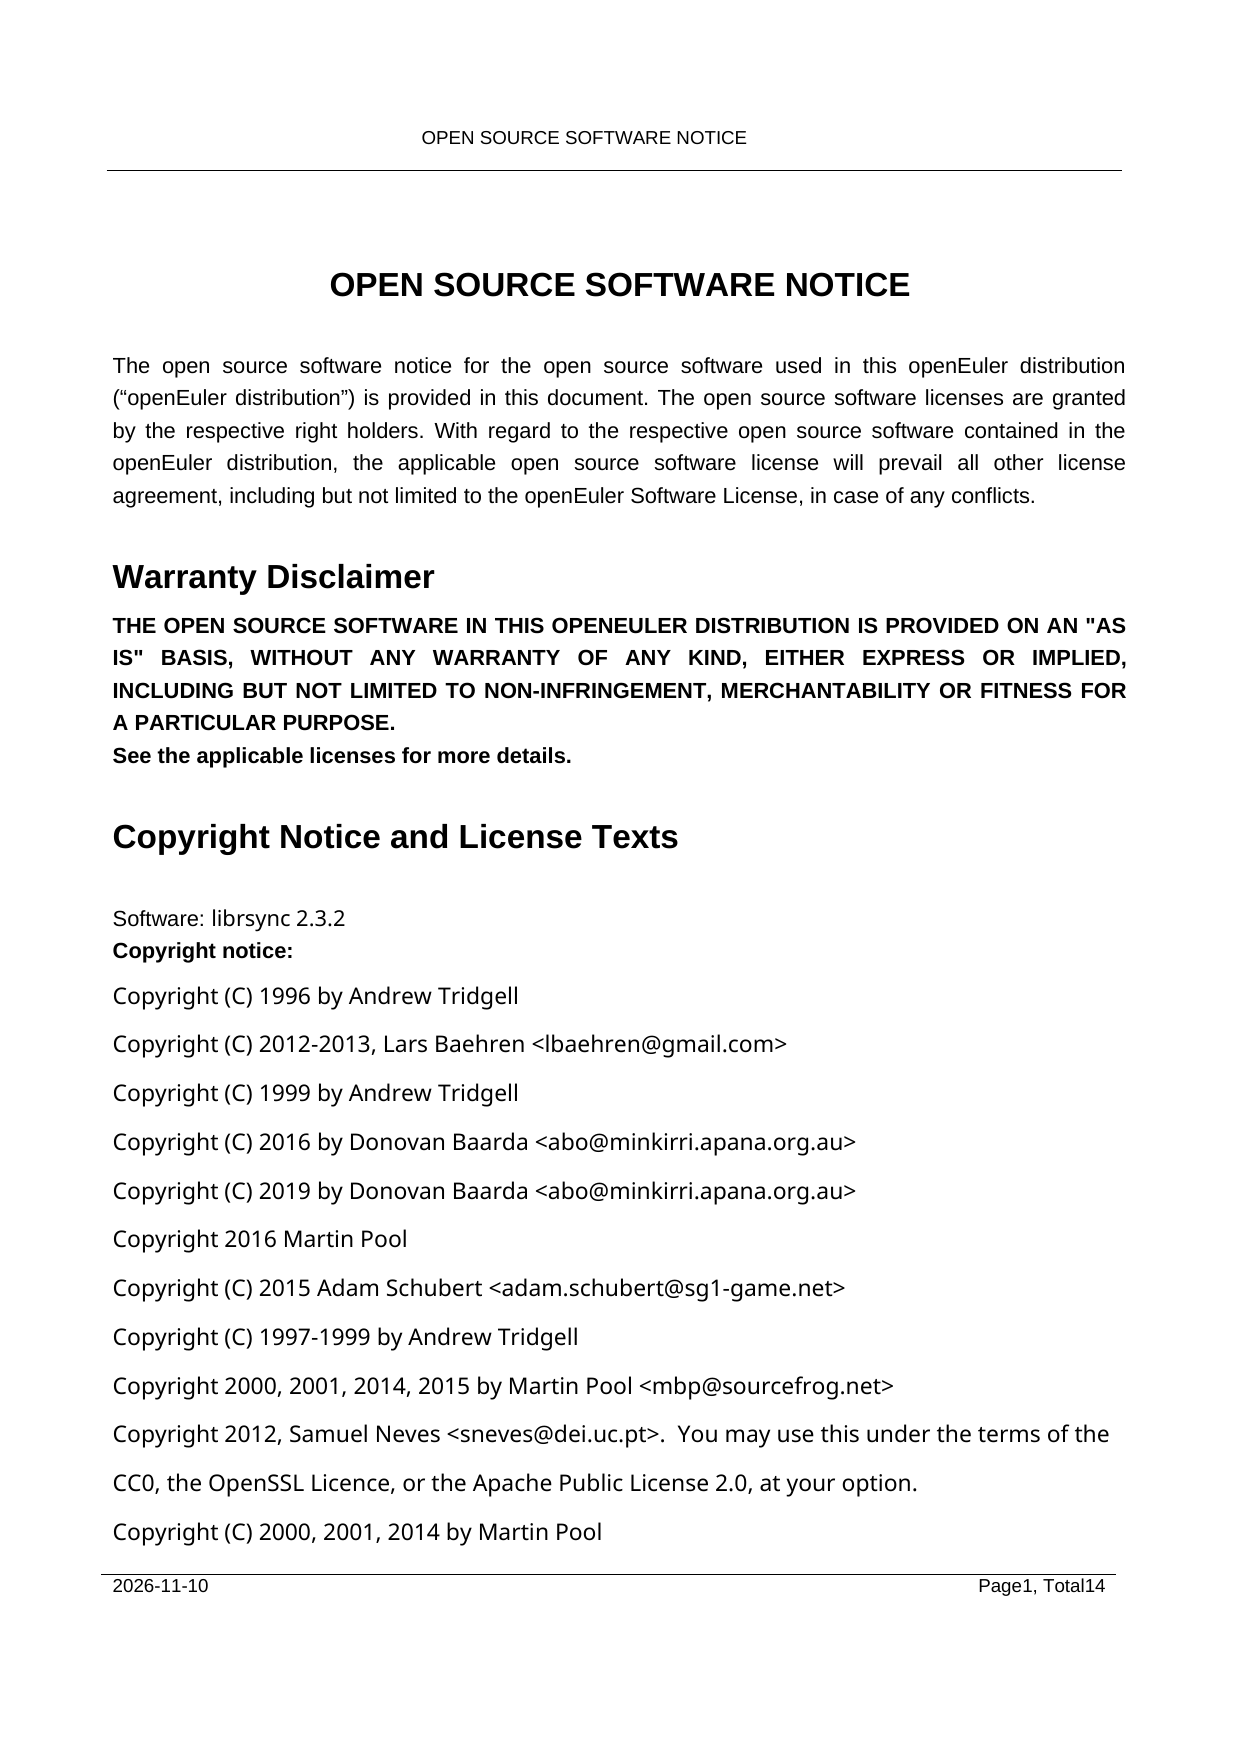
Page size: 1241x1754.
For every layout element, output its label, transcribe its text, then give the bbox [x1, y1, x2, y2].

text OPEN SOURCE SOFTWARE NOTICE [112, 251, 1128, 316]
text Copyright Notice and License Texts [112, 804, 1128, 869]
text The open source software notice for the open source software used in this openEuler distribution (“openEuler distribution”) is provided in this document. The open source software licenses are granted by the respective right holders. With regard to the respective open source software contained in the openEuler distribution, the applicable open source software license will prevail all other license agreement, including but not limited to the openEuler Software License, in case of any conflicts. [112, 349, 1128, 511]
text Copyright notice: [112, 934, 1128, 966]
text Software: librsync 2.3.2 [112, 901, 1128, 934]
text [112, 979, 1128, 1548]
text THE OPEN SOURCE SOFTWARE IN THIS OPENEULER DISTRIBUTION IS PROVIDED ON AN "AS IS" BASIS, WITHOUT ANY WARRANTY OF ANY KIND, EITHER EXPRESS OR IMPLIED, INCLUDING BUT NOT LIMITED TO NON-INFRINGEMENT, MERCHANTABILITY OR FITNESS FOR A PARTICULAR PURPOSE. See the applicable licenses for more details. [112, 609, 1128, 771]
text Warranty Disclaimer [112, 544, 1128, 609]
